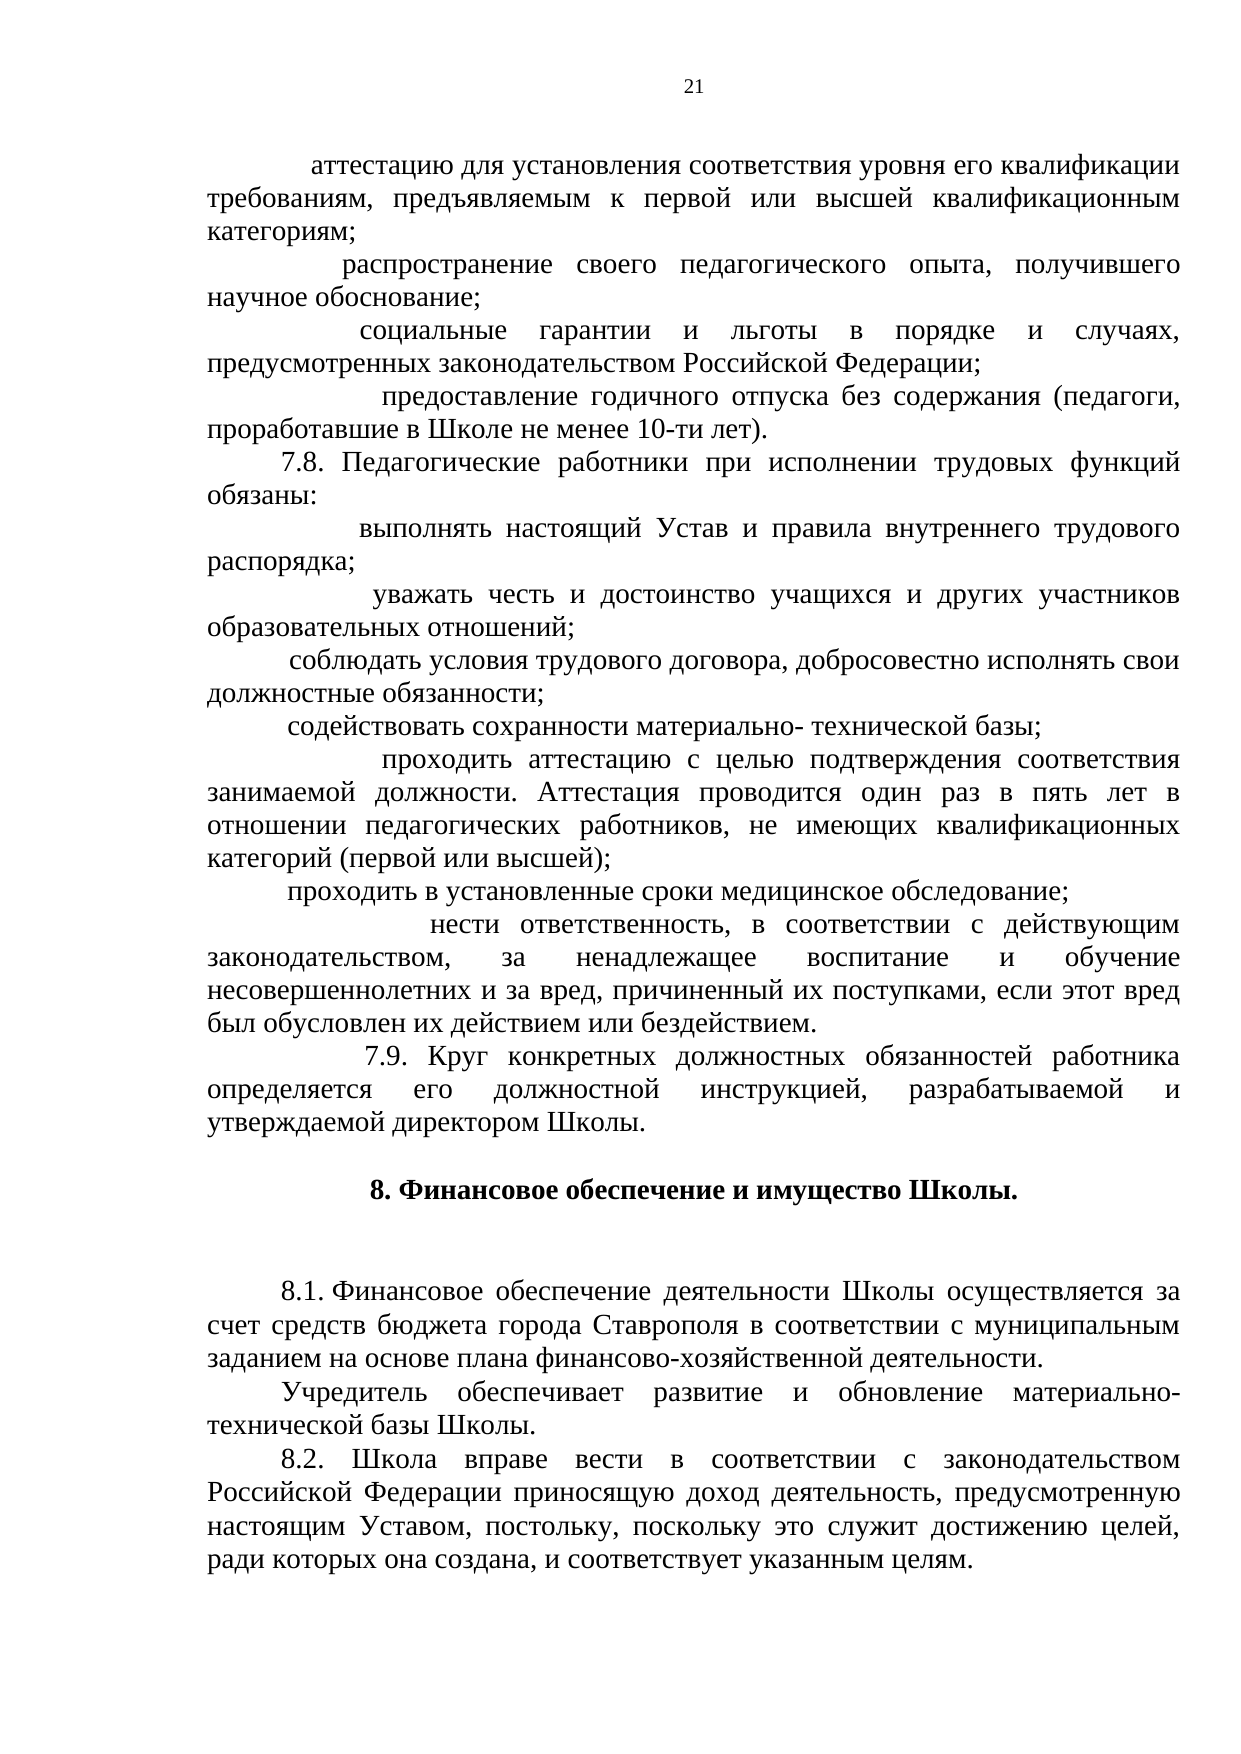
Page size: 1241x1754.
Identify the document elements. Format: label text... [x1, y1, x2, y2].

text нести ответственность, в соответствии с действующим законодательством, за ненадлежащее воспитание и обучение несовершеннолетних и за вред, причиненный их поступками, если этот вред был обусловлен их действием или бездействием. [207, 907, 1181, 1039]
text социальные гарантии и льготы в порядке и случаях, предусмотренных законодательством Российской Федерации; [207, 313, 1181, 379]
text проходить аттестацию с целью подтверждения соответствия занимаемой должности. Аттестация проводится один раз в пять лет в отношении педагогических работников, не имеющих квалификационных категорий (первой или высшей); [207, 742, 1181, 874]
text предоставление годичного отпуска без содержания (педагоги, проработавшие в Школе не менее 10-ти лет). [207, 379, 1181, 445]
text 7.9. Круг конкретных должностных обязанностей работника определяется его должностной инструкцией, разрабатываемой и утверждаемой директором Школы. [207, 1039, 1181, 1138]
text 8. Финансовое обеспечение и имущество Школы. [207, 1172, 1181, 1206]
text выполнять настоящий Устав и правила внутреннего трудового распорядка; [207, 511, 1181, 577]
text распространение своего педагогического опыта, получившего научное обоснование; [207, 247, 1181, 313]
text содействовать сохранности материально- технической базы; [207, 709, 1181, 742]
text 8.1. Финансовое обеспечение деятельности Школы осуществляется за счет средств бюджета города Ставрополя в соответствии с муниципальным заданием на основе плана финансово-хозяйственной деятельности. [207, 1273, 1181, 1374]
text аттестацию для установления соответствия уровня его квалификации требованиям, предъявляемым к первой или высшей квалификационным категориям; [207, 148, 1181, 247]
text соблюдать условия трудового договора, добросовестно исполнять свои должностные обязанности; [207, 643, 1181, 709]
text 7.8. Педагогические работники при исполнении трудовых функций обязаны: [207, 445, 1181, 511]
text Учредитель обеспечивает развитие и обновление материально-технической базы Школы. [207, 1374, 1181, 1441]
text 8.2. Школа вправе вести в соответствии с законодательством Российской Федерации приносящую доход деятельность, предусмотренную настоящим Уставом, постольку, поскольку это служит достижению целей, ради которых она создана, и соответствует указанным целям. [207, 1441, 1181, 1575]
text уважать честь и достоинство учащихся и других участников образовательных отношений; [207, 577, 1181, 643]
text проходить в установленные сроки медицинское обследование; [207, 874, 1181, 907]
